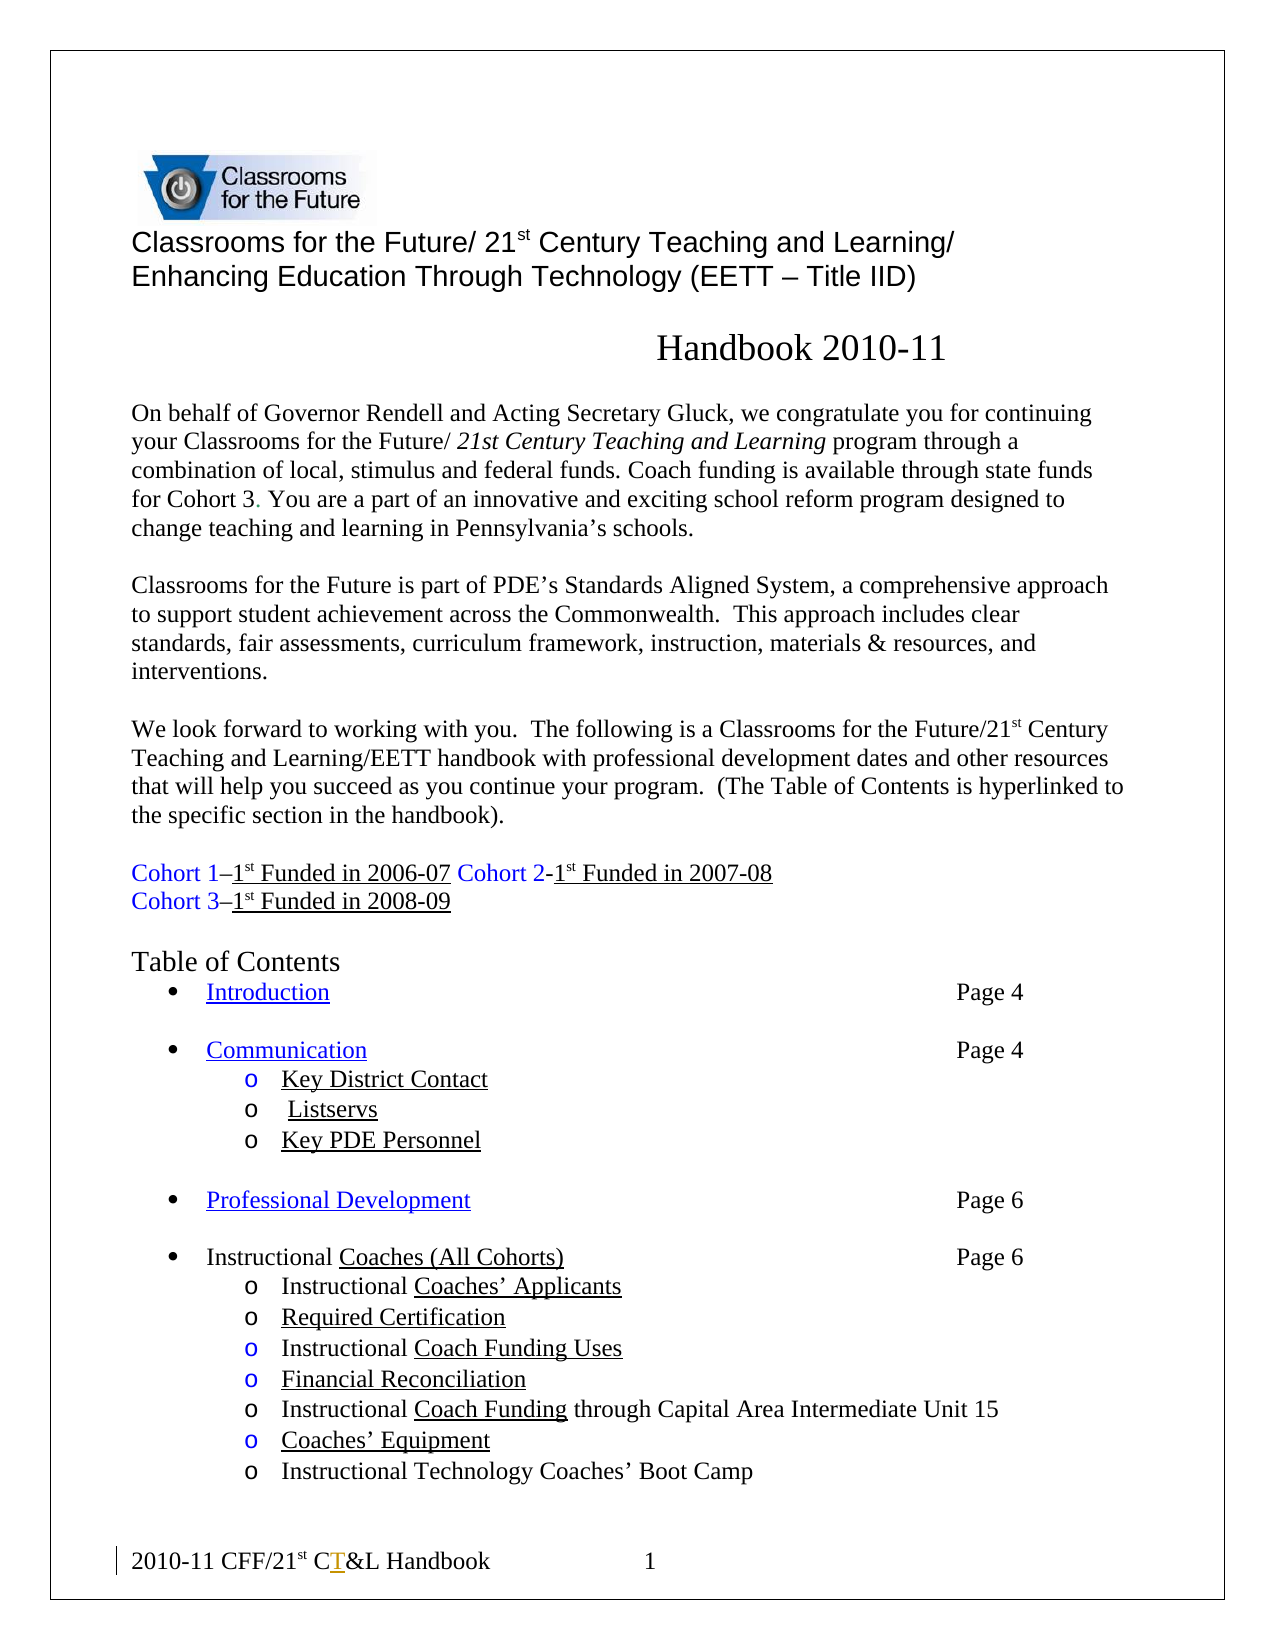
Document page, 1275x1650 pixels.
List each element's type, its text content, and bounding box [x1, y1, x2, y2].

picture [137, 150, 378, 226]
text Handbook 2010-11 [581, 326, 1125, 369]
list Instructional Coaches’ Applicants [244, 1271, 1125, 1302]
list Introduction Page 4 [169, 977, 1125, 1006]
text Cohort 1–1st Funded in 2006-07 Cohort 2-1st Funded in 2007-08 [131, 858, 1125, 886]
list Professional Development Page 6 [169, 1185, 1125, 1214]
list Instructional Technology Coaches’ Boot Camp [244, 1456, 1125, 1487]
list Required Certification [244, 1302, 1125, 1333]
text Enhancing Education Through Technology (EETT – Title IID) [131, 259, 1125, 292]
list Listservs [244, 1094, 1125, 1125]
list Coaches’ Equipment [244, 1425, 1125, 1456]
list Key PDE Personnel [244, 1125, 1125, 1156]
text Table of Contents [131, 944, 1125, 977]
text Cohort 3–1st Funded in 2008-09 [131, 886, 1125, 915]
text Classrooms for the Future is part of PDE’s Standards Aligned System, a comprehensive approach to support student achievement across the Commonwealth. This approach includes clear standards, fair assessments, curriculum framework, instruction, materials & resources, and interventions. [131, 570, 1125, 685]
list Communication Page 4 [169, 1035, 1125, 1064]
text We look forward to working with you. The following is a Classrooms for the Future/21st Century Teaching and Learning/EETT handbook with professional development dates and other resources that will help you succeed as you continue your program. (The Table of Contents is hyperlinked to the specific section in the handbook). [131, 714, 1125, 829]
list Instructional Coaches (All Cohorts) Page 6 [169, 1242, 1125, 1271]
list Financial Reconciliation [244, 1364, 1125, 1394]
list Instructional Coach Funding through Capital Area Intermediate Unit 15 [244, 1394, 1125, 1425]
list Instructional Coach Funding Uses [244, 1333, 1125, 1364]
list Key District Contact [244, 1064, 1125, 1094]
text On behalf of Governor Rendell and Acting Secretary Gluck, we congratulate you for continuing your Classrooms for the Future/ 21st Century Teaching and Learning program through a combination of local, stimulus and federal funds. Coach funding is available through state funds for Cohort 3. You are a part of an innovative and exciting school reform program designed to change teaching and learning in Pennsylvania’s schools. [131, 398, 1125, 541]
text Classrooms for the Future/ 21st Century Teaching and Learning/ [131, 225, 1125, 259]
